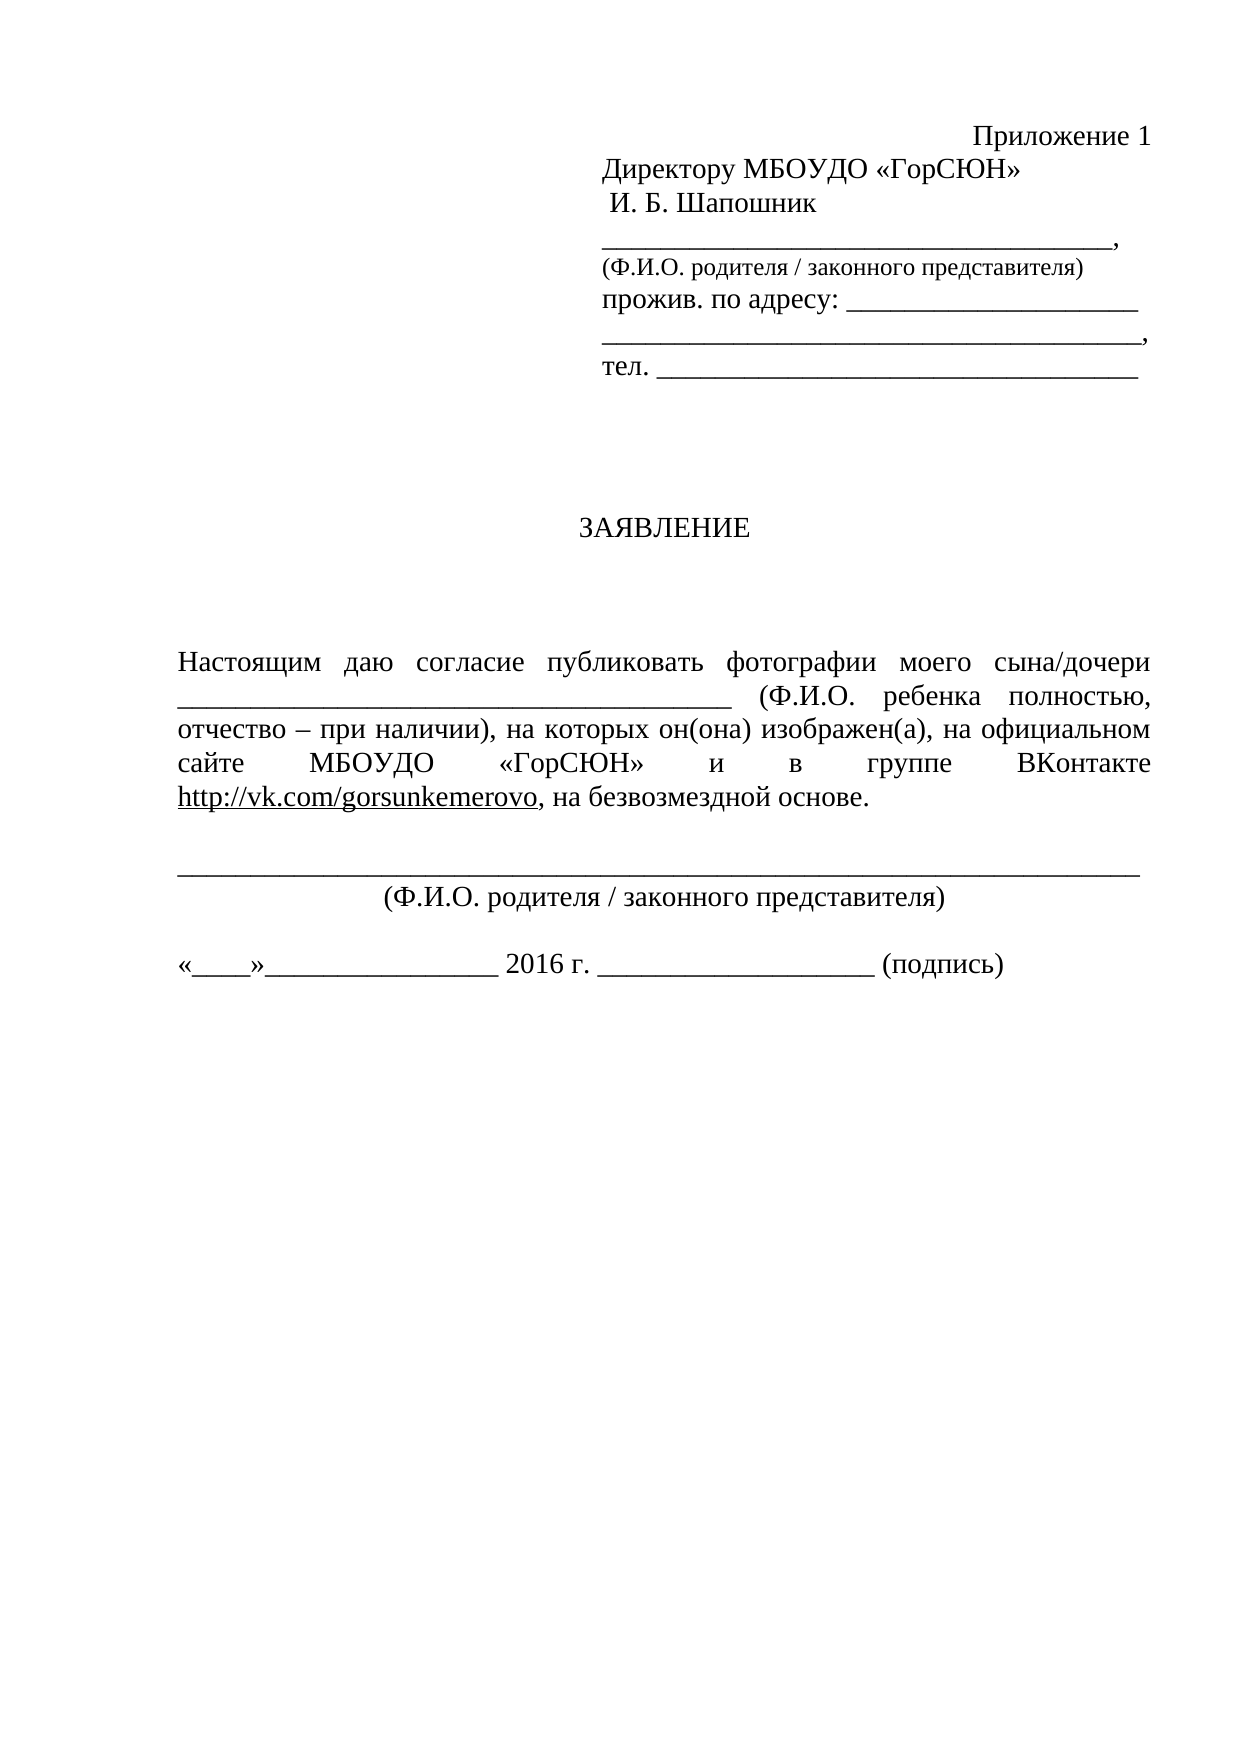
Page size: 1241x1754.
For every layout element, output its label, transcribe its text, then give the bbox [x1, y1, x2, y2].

text (Ф.И.О. родителя / законного представителя) [177, 879, 1152, 913]
text __________________________________________________________________ [177, 846, 1152, 879]
text Настоящим даю согласие публиковать фотографии моего сына/дочери ______________________________________ (Ф.И.О. ребенка полностью, отчество – при наличии), на которых он(она) изображен(а), на официальном сайте МБОУДО «ГорСЮН» и в группе ВКонтакте http://vk.com/gorsunkemerovo, на безвозмездной основе. [177, 644, 1152, 812]
table_header Директору МБОУДО «ГорСЮН» И. Б. Шапошник ___________________________________, (Ф.И.О. родителя / законного представителя) прожив. по адресу: ____________________ _____________________________________, тел. _________________________________ [591, 152, 1162, 382]
text Приложение 1 [177, 118, 1152, 152]
text ЗАЯВЛЕНИЕ [177, 510, 1152, 544]
text «____»________________ 2016 г. ___________________ (подпись) [177, 946, 1152, 980]
